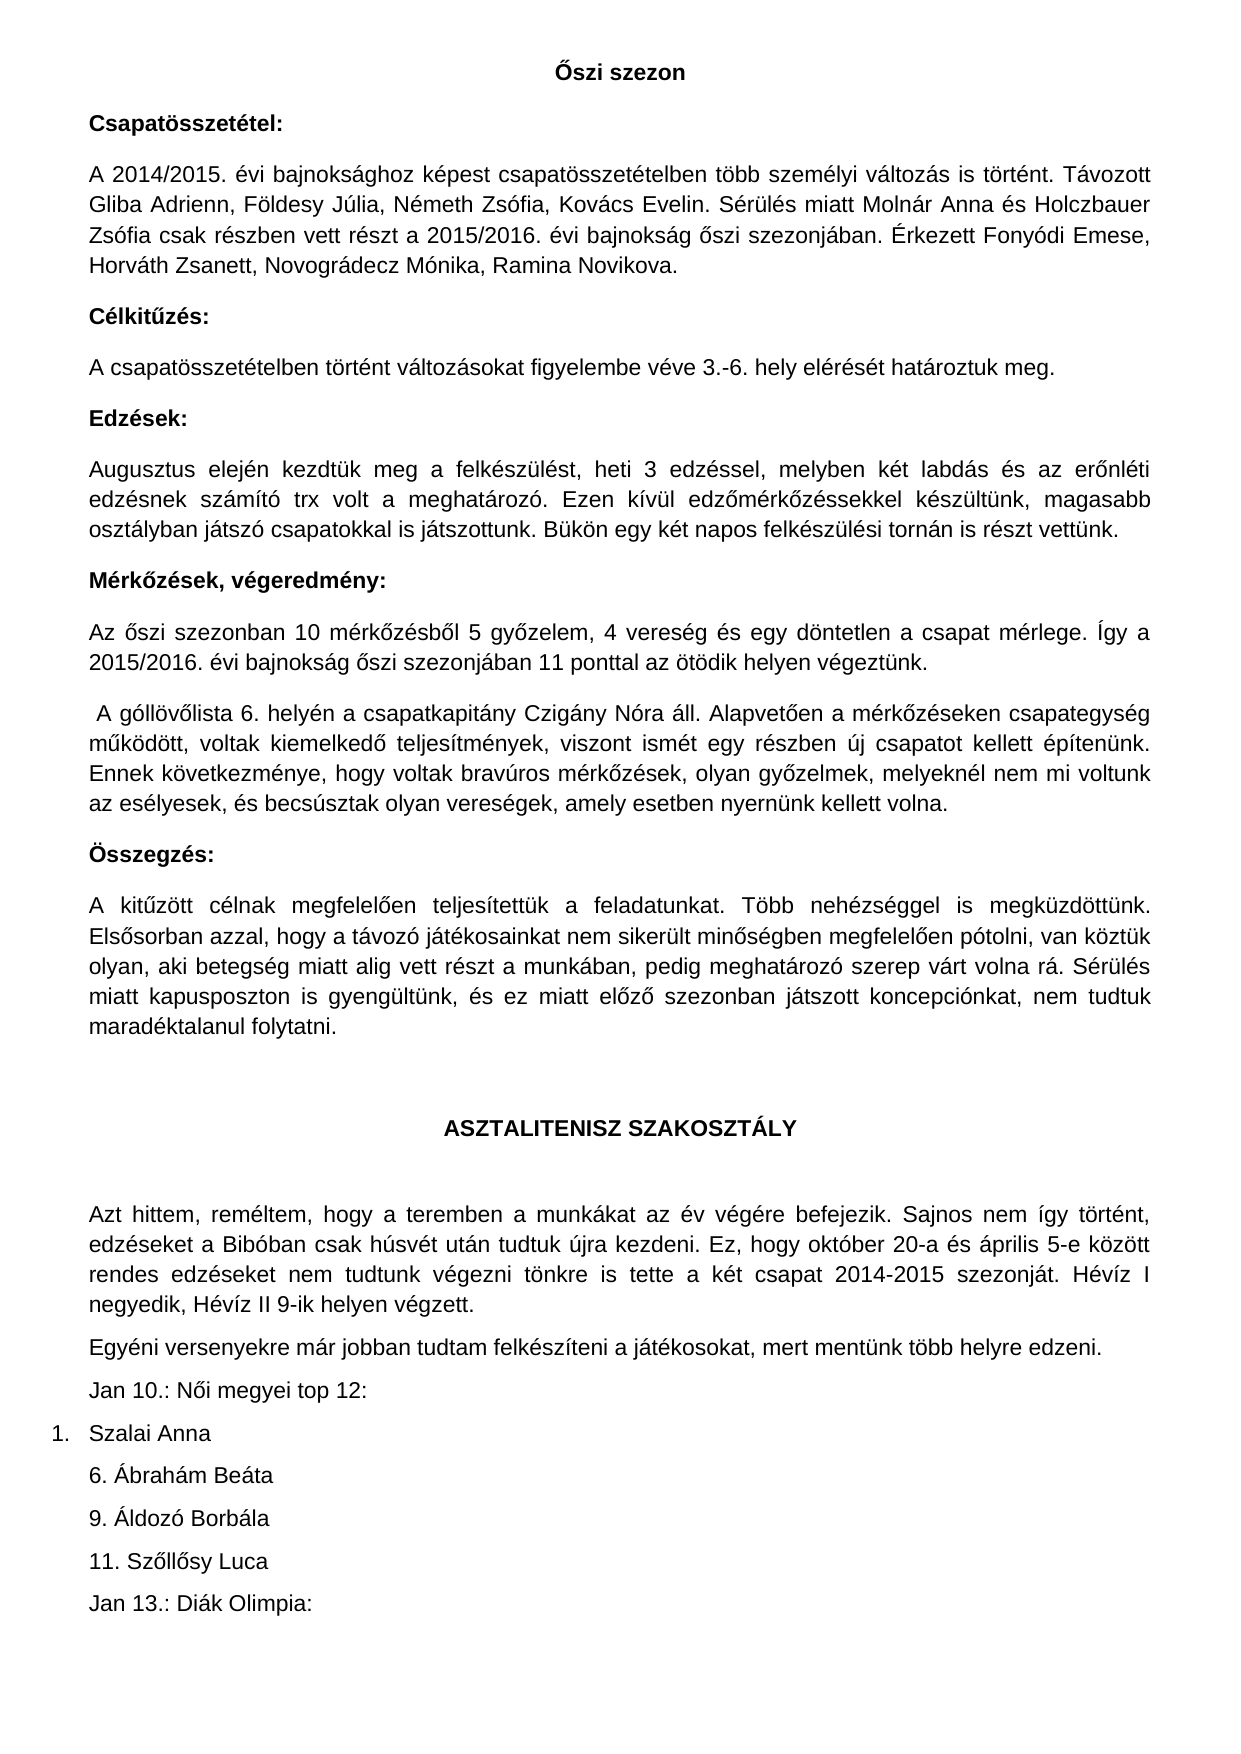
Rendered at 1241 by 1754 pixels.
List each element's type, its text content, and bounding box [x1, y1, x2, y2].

text Összegzés: [88, 841, 1152, 868]
text Mérkőzések, végeredmény: [88, 567, 1152, 594]
list Szalai Anna [51, 1419, 1152, 1446]
text 9. Áldozó Borbála [88, 1505, 1152, 1531]
text ASZTALITENISZ SZAKOSZTÁLY [88, 1115, 1152, 1142]
text Csapatösszetétel: [88, 110, 1152, 136]
text Az őszi szezonban 10 mérkőzésből 5 győzelem, 4 vereség és egy döntetlen a csapat mérlege. Így a 2015/2016. évi bajnokság őszi szezonjában 11 ponttal az ötödik helyen végeztünk. [88, 618, 1152, 675]
text Jan 13.: Diák Olimpia: [88, 1590, 1152, 1617]
text Augusztus elején kezdtük meg a felkészülést, heti 3 edzéssel, melyben két labdás és az erőnléti edzésnek számító trx volt a meghatározó. Ezen kívül edzőmérkőzéssekkel készültünk, magasabb osztályban játszó csapatokkal is játszottunk. Bükön egy két napos felkészülési tornán is részt vettünk. [88, 456, 1152, 543]
text 11. Szőllősy Luca [88, 1548, 1152, 1574]
text Jan 10.: Női megyei top 12: [88, 1377, 1152, 1403]
text Egyéni versenyekre már jobban tudtam felkészíteni a játékosokat, mert mentünk több helyre edzeni. [88, 1334, 1152, 1360]
text A góllövőlista 6. helyén a csapatkapitány Czigány Nóra áll. Alapvetően a mérkőzéseken csapategység működött, voltak kiemelkedő teljesítmények, viszont ismét egy részben új csapatot kellett építenünk. Ennek következménye, hogy voltak bravúros mérkőzések, olyan győzelmek, melyeknél nem mi voltunk az esélyesek, és becsúsztak olyan vereségek, amely esetben nyernünk kellett volna. [88, 700, 1152, 817]
text Edzések: [88, 405, 1152, 431]
text Célkitűzés: [88, 303, 1152, 329]
text A csapatösszetételben történt változásokat figyelembe véve 3.-6. hely elérését határoztuk meg. [88, 354, 1152, 380]
text A kitűzött célnak megfelelően teljesítettük a feladatunkat. Több nehézséggel is megküzdöttünk. Elsősorban azzal, hogy a távozó játékosainkat nem sikerült minőségben megfelelően pótolni, van köztük olyan, aki betegség miatt alig vett részt a munkában, pedig meghatározó szerep várt volna rá. Sérülés miatt kapusposzton is gyengültünk, és ez miatt előző szezonban játszott koncepciónkat, nem tudtuk maradéktalanul folytatni. [88, 892, 1152, 1039]
text 6. Ábrahám Beáta [88, 1462, 1152, 1488]
text A 2014/2015. évi bajnoksághoz képest csapatösszetételben több személyi változás is történt. Távozott Gliba Adrienn, Földesy Júlia, Németh Zsófia, Kovács Evelin. Sérülés miatt Molnár Anna és Holczbauer Zsófia csak részben vett részt a 2015/2016. évi bajnokság őszi szezonjában. Érkezett Fonyódi Emese, Horváth Zsanett, Novográdecz Mónika, Ramina Novikova. [88, 161, 1152, 278]
text Azt hittem, reméltem, hogy a teremben a munkákat az év végére befejezik. Sajnos nem így történt, edzéseket a Bibóban csak húsvét után tudtuk újra kezdeni. Ez, hogy október 20-a és április 5-e között rendes edzéseket nem tudtunk végezni tönkre is tette a két csapat 2014-2015 szezonját. Hévíz I negyedik, Hévíz II 9-ik helyen végzett. [88, 1201, 1152, 1318]
text Őszi szezon [88, 59, 1152, 85]
